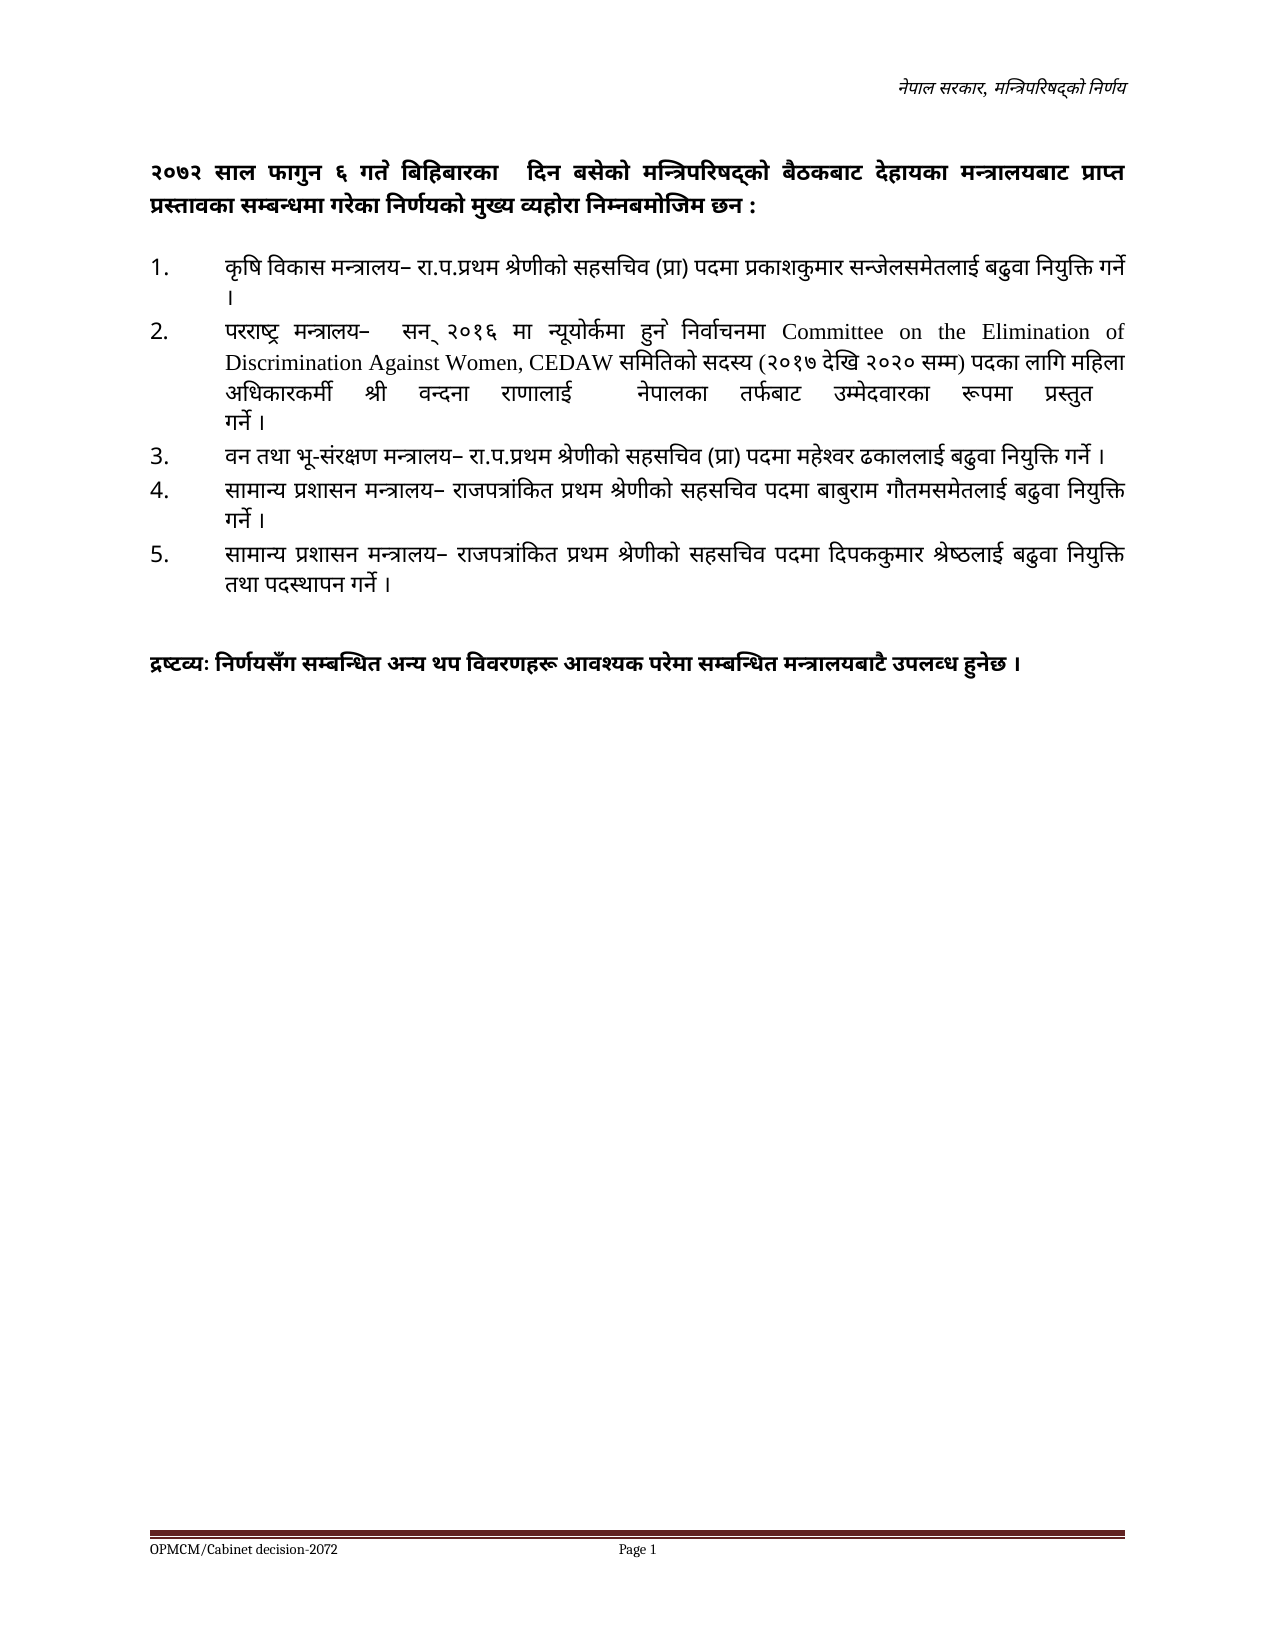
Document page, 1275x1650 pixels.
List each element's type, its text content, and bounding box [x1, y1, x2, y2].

list सामान्य प्रशासन मन्त्रालय– राजपत्रांकित प्रथम श्रेणीको सहसचिव पदमा दिपककुमार श्रेष्ठलाई बढुवा नियुक्ति तथा पदस्थापन गर्ने । [150, 538, 1125, 602]
list सामान्य प्रशासन मन्त्रालय– राजपत्रांकित प्रथम श्रेणीको सहसचिव पदमा बाबुराम गौतमसमेतलाई बढुवा नियुक्ति गर्ने । [150, 474, 1125, 538]
list कृषि विकास मन्त्रालय– रा.प.प्रथम श्रेणीको सहसचिव (प्रा) पदमा प्रकाशकुमार सन्जेलसमेतलाई बढुवा नियुक्ति गर्ने । [150, 251, 1125, 315]
list परराष्ट्र मन्त्रालय– सन् २०१६ मा न्यूयोर्कमा हुने निर्वाचनमा Committee on the Elimination of Discrimination Against Women, CEDAW समितिको सदस्य (२०१७ देखि २०२० सम्म) पदका लागि महिला अधिकारकर्मी श्री वन्दना राणालाई नेपालका तर्फबाट उम्मेदवारका रूपमा प्रस्तुत गर्ने । [150, 315, 1125, 440]
text २०७२ साल फागुन ६ गते बिहिबारका दिन बसेको मन्त्रिपरिषद्को बैठकबाट देहायका मन्त्रालयबाट प्राप्त प्रस्तावका सम्बन्धमा गरेका निर्णयको मुख्य व्यहोरा निम्नबमोजिम छन : [150, 160, 1125, 223]
text द्रष्टव्यः निर्णयसँग सम्बन्धित अन्य थप विवरणहरू आवश्यक परेमा सम्बन्धित मन्त्रालयबाटै उपलव्ध हुनेछ । [150, 652, 1125, 680]
list वन तथा भू-संरक्षण मन्त्रालय– रा.प.प्रथम श्रेणीको सहसचिव (प्रा) पदमा महेश्वर ढकाललाई बढुवा नियुक्ति गर्ने । [150, 440, 1125, 474]
